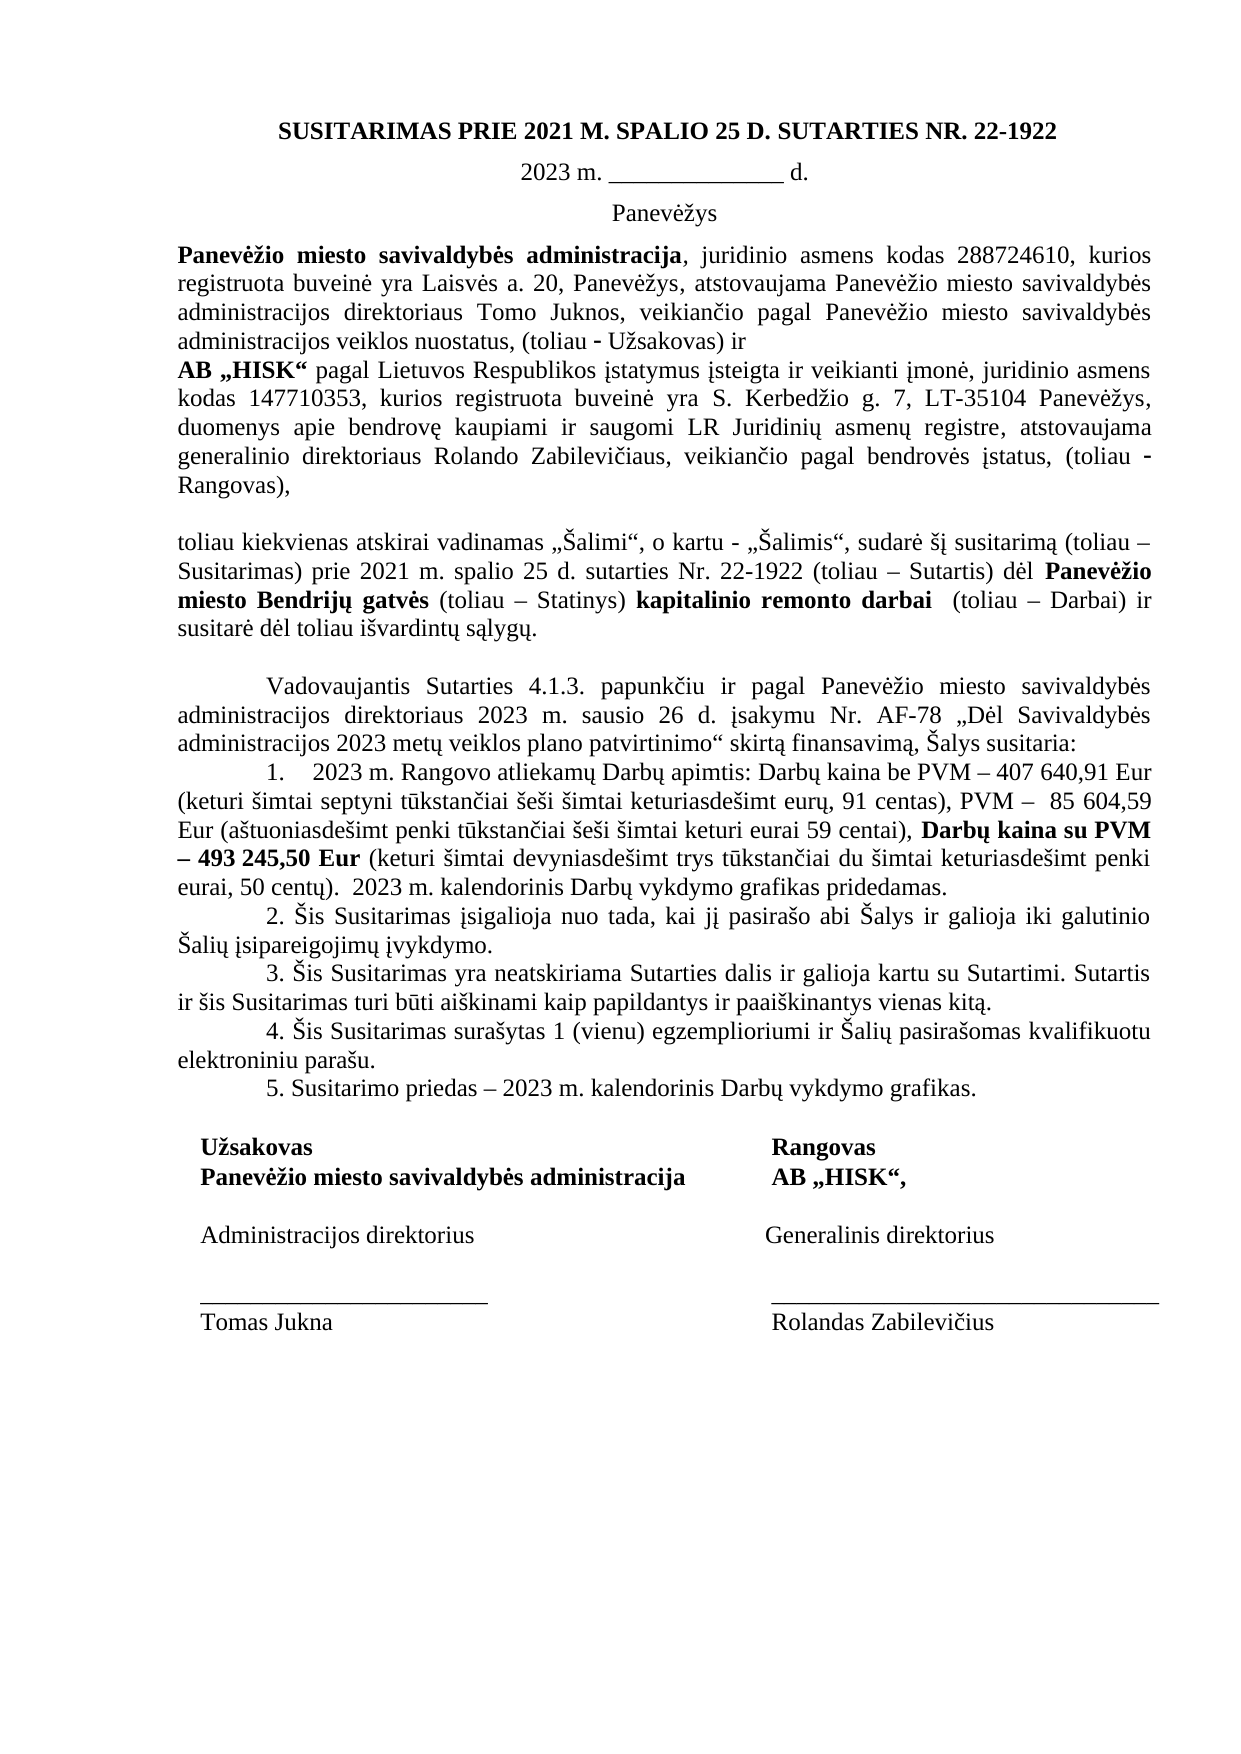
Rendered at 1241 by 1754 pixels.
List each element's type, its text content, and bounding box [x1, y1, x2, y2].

table_cell Generalinis direktorius _______________________________ Rolandas Zabilevičius [724, 1220, 1237, 1393]
text 4. Šis Susitarimas surašytas 1 (vienu) egzemplioriumi ir Šalių pasirašomas kvalifikuotu elektroniniu parašu. [177, 1016, 1152, 1073]
text Vadovaujantis Sutarties 4.1.3. papunkčiu ir pagal Panevėžio miesto savivaldybės administracijos direktoriaus 2023 m. sausio 26 d. įsakymu Nr. AF-78 „Dėl Savivaldybės administracijos 2023 metų veiklos plano patvirtinimo“ skirtą finansavimą, Šalys susitaria: [177, 671, 1152, 757]
list 2023 m. Rangovo atliekamų Darbų apimtis: Darbų kaina be PVM – 407 640,91 Eur (keturi šimtai septyni tūkstančiai šeši šimtai keturiasdešimt eurų, 91 centas), PVM – 85 604,59 Eur (aštuoniasdešimt penki tūkstančiai šeši šimtai keturi eurai 59 centai), Darbų kaina su PVM – 493 245,50 Eur (keturi šimtai devyniasdešimt trys tūkstančiai du šimtai keturiasdešimt penki eurai, 50 centų). 2023 m. kalendorinis Darbų vykdymo grafikas pridedamas. [177, 757, 1152, 901]
text Panevėžys [177, 198, 1152, 227]
table_header Užsakovas [189, 1103, 723, 1161]
text AB „HISK“ pagal Lietuvos Respublikos įstatymus įsteigta ir veikianti įmonė, juridinio asmens kodas 147710353, kurios registruota buveinė yra S. Kerbedžio g. 7, LT-35104 Panevėžys, duomenys apie bendrovę kaupiami ir saugomi LR Juridinių asmenų registre, atstovaujama generalinio direktoriaus Rolando Zabilevičiaus, veikiančio pagal bendrovės įstatus, (toliau Rangovas), [177, 355, 1152, 498]
table_cell Panevėžio miesto savivaldybės administracija [189, 1162, 723, 1219]
text 2023 m. ______________ d. [177, 157, 1152, 186]
text toliau kiekvienas atskirai vadinamas „Šalimi“, o kartu - „Šalimis“, sudarė šį susitarimą (toliau – Susitarimas) prie 2021 m. spalio 25 d. sutarties Nr. 22-1922 (toliau – Sutartis) dėl Panevėžio miesto Bendrijų gatvės (toliau – Statinys) kapitalinio remonto darbai (toliau – Darbai) ir susitarė dėl toliau išvardintų sąlygų. [177, 527, 1152, 642]
text 2. Šis Susitarimas įsigalioja nuo tada, kai jį pasirašo abi Šalys ir galioja iki galutinio Šalių įsipareigojimų įvykdymo. [177, 901, 1152, 958]
table_cell AB „HISK“, [724, 1162, 1240, 1219]
text 3. Šis Susitarimas yra neatskiriama Sutarties dalis ir galioja kartu su Sutartimi. Sutartis ir šis Susitarimas turi būti aiškinami kaip papildantys ir paaiškinantys vienas kitą. [177, 958, 1152, 1016]
text Panevėžio miesto savivaldybės administracija, juridinio asmens kodas 288724610, kurios registruota buveinė yra Laisvės a. 20, Panevėžys, atstovaujama Panevėžio miesto savivaldybės administracijos direktoriaus Tomo Juknos, veikiančio pagal Panevėžio miesto savivaldybės administracijos veiklos nuostatus, (toliau Užsakovas) ir [177, 240, 1152, 355]
text Susitarimas prie 2021 m. SPALIO 25 d. SUTARTIES NR. 22-1922 [177, 116, 1152, 145]
table_header Rangovas [724, 1103, 1240, 1161]
text 5. Susitarimo priedas – 2023 m. kalendorinis Darbų vykdymo grafikas. [177, 1073, 1152, 1102]
table_cell Administracijos direktorius _______________________ Tomas Jukna [189, 1220, 723, 1393]
